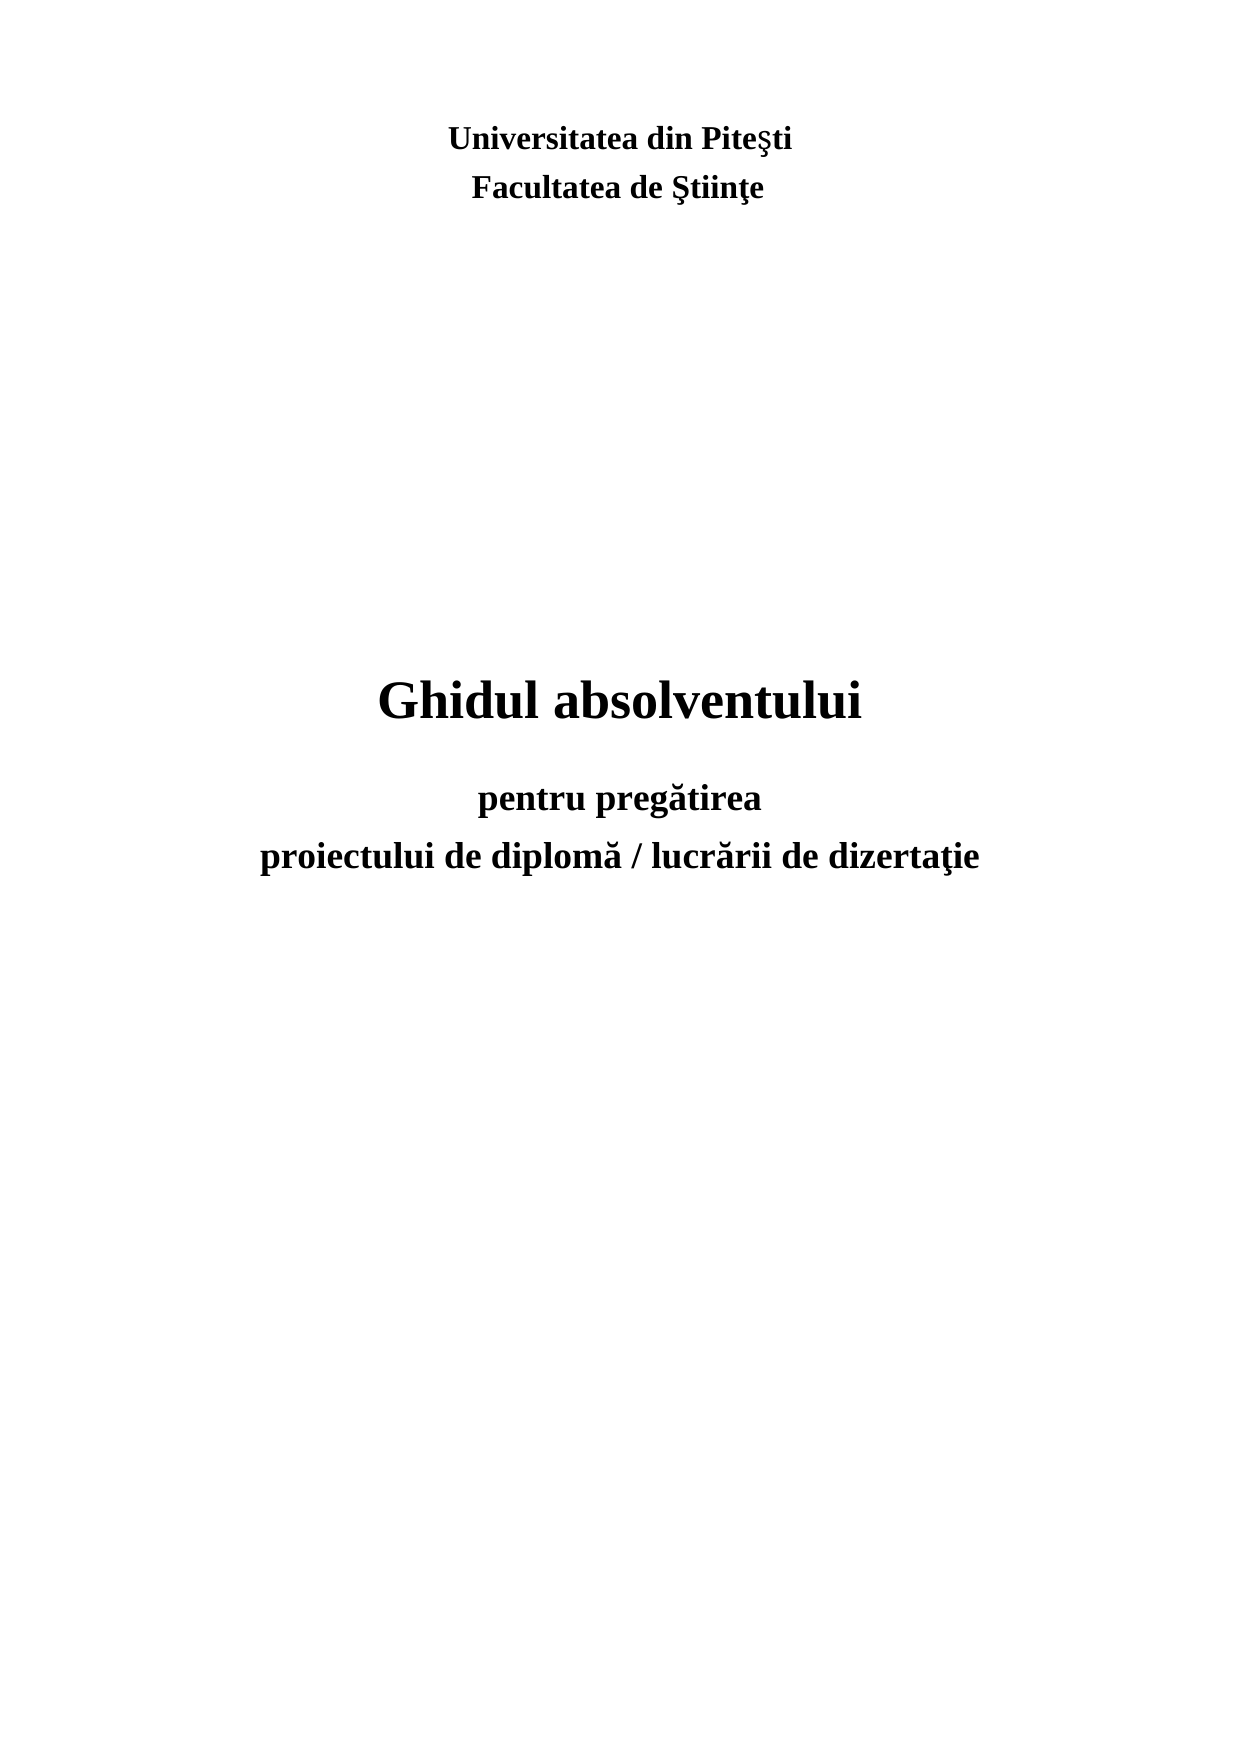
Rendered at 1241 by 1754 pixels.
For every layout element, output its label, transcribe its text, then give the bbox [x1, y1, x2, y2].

text pentru pregătirea [118, 775, 1122, 818]
text Facultatea de Ştiinţe [118, 167, 1009, 205]
text Ghidul absolventului [377, 668, 1122, 730]
text Universitatea din Piteşti [118, 114, 1122, 159]
text proiectului de diplomă / lucrării de dizertaţie [118, 834, 980, 877]
